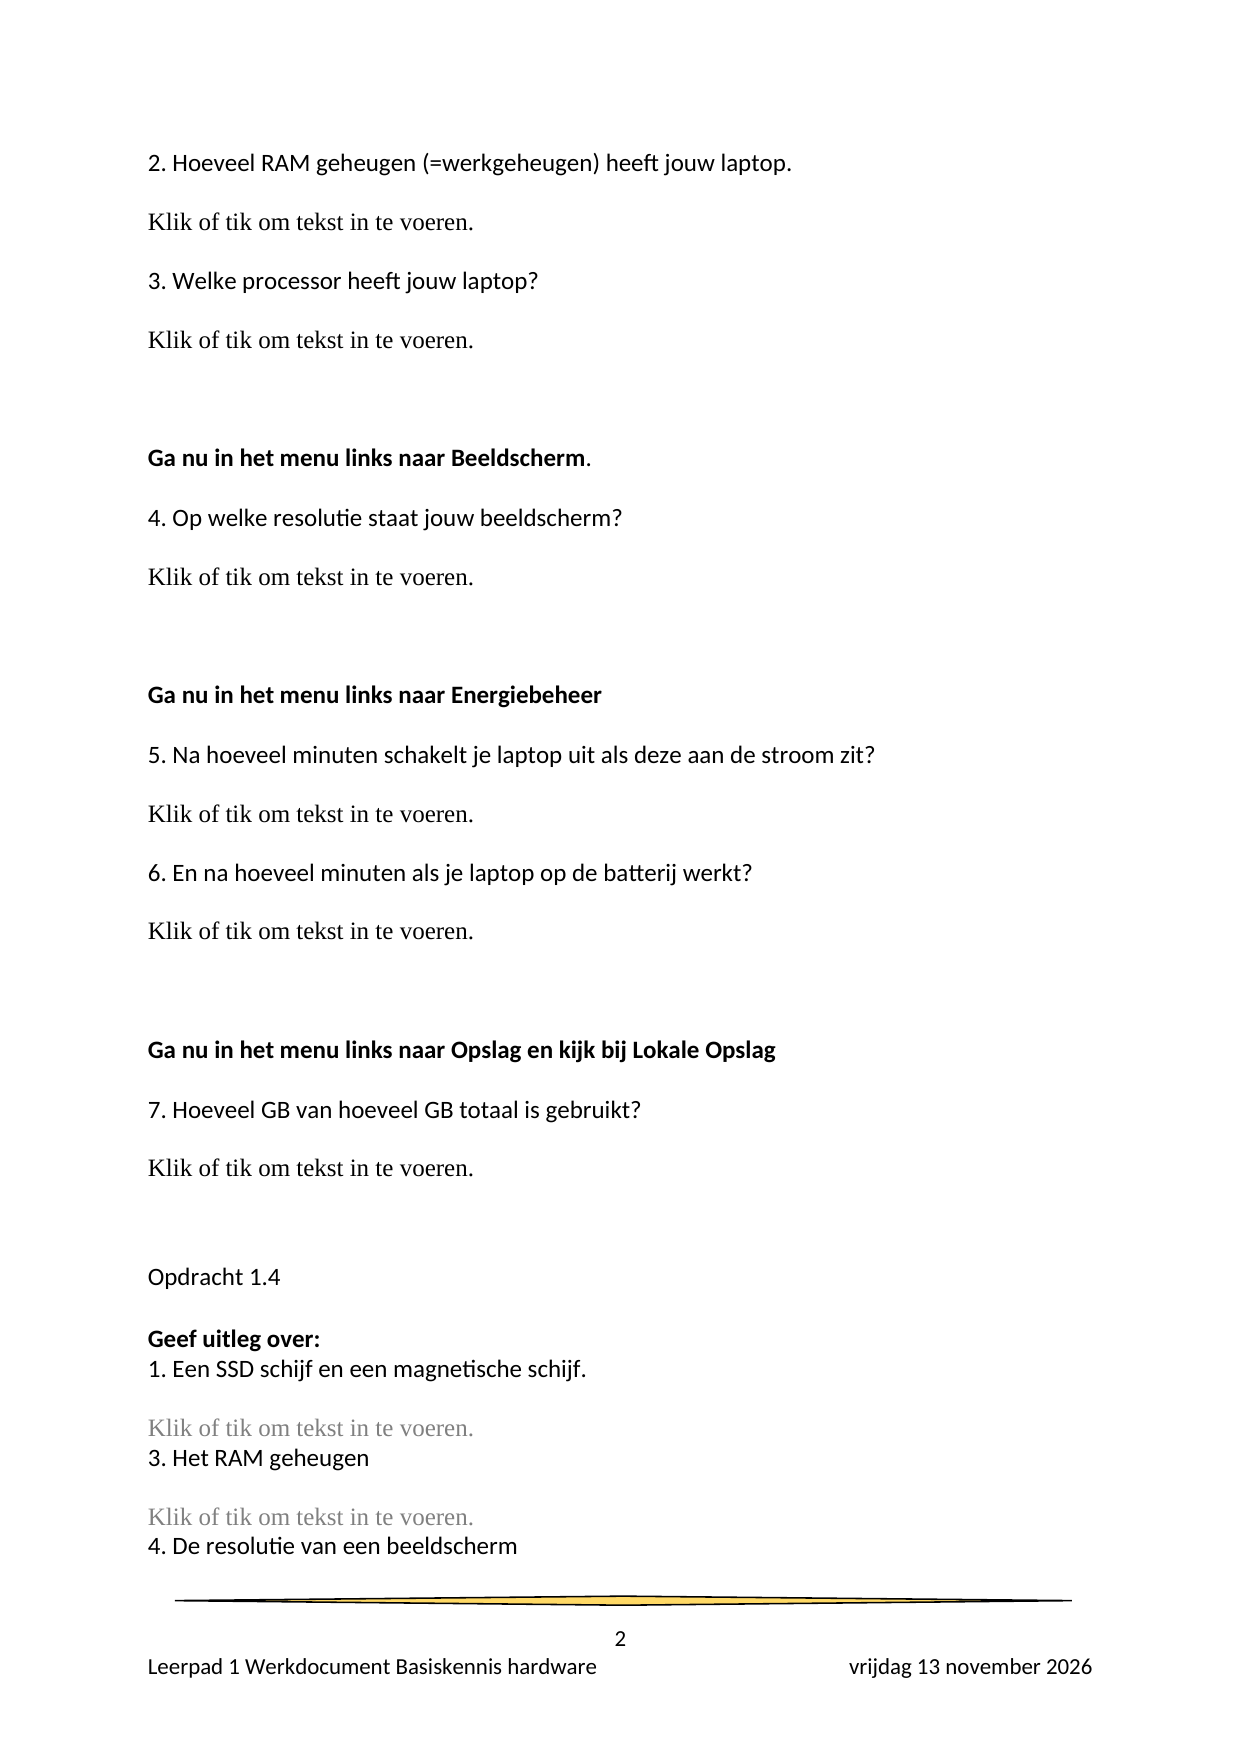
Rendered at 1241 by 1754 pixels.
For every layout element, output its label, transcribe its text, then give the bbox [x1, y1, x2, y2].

text Ga nu in het menu links naar Opslag en kijk bij Lokale Opslag [148, 1034, 1093, 1064]
text 3. Welke processor heeft jouw laptop? [148, 265, 1093, 296]
text 4. Op welke resolutie staat jouw beeldscherm? [148, 502, 1093, 533]
text Opdracht 1.4 [148, 1261, 1093, 1291]
text Ga nu in het menu links naar Energiebeheer [148, 679, 1093, 710]
text Geef uitleg over: 1. Een SSD schijf en een magnetische schijf. [148, 1323, 1093, 1384]
text Ga nu in het menu links naar Beeldscherm. [148, 442, 1093, 473]
text 4. De resolutie van een beeldscherm [148, 1502, 1093, 1561]
text 3. Het RAM geheugen [148, 1413, 1093, 1472]
text 6. En na hoeveel minuten als je laptop op de batterij werkt? [148, 857, 1093, 887]
text 7. Hoeveel GB van hoeveel GB totaal is gebruikt? [148, 1094, 1093, 1124]
text 5. Na hoeveel minuten schakelt je laptop uit als deze aan de stroom zit? [148, 739, 1093, 770]
text 2. Hoeveel RAM geheugen (=werkgeheugen) heeft jouw laptop. [148, 148, 1093, 178]
